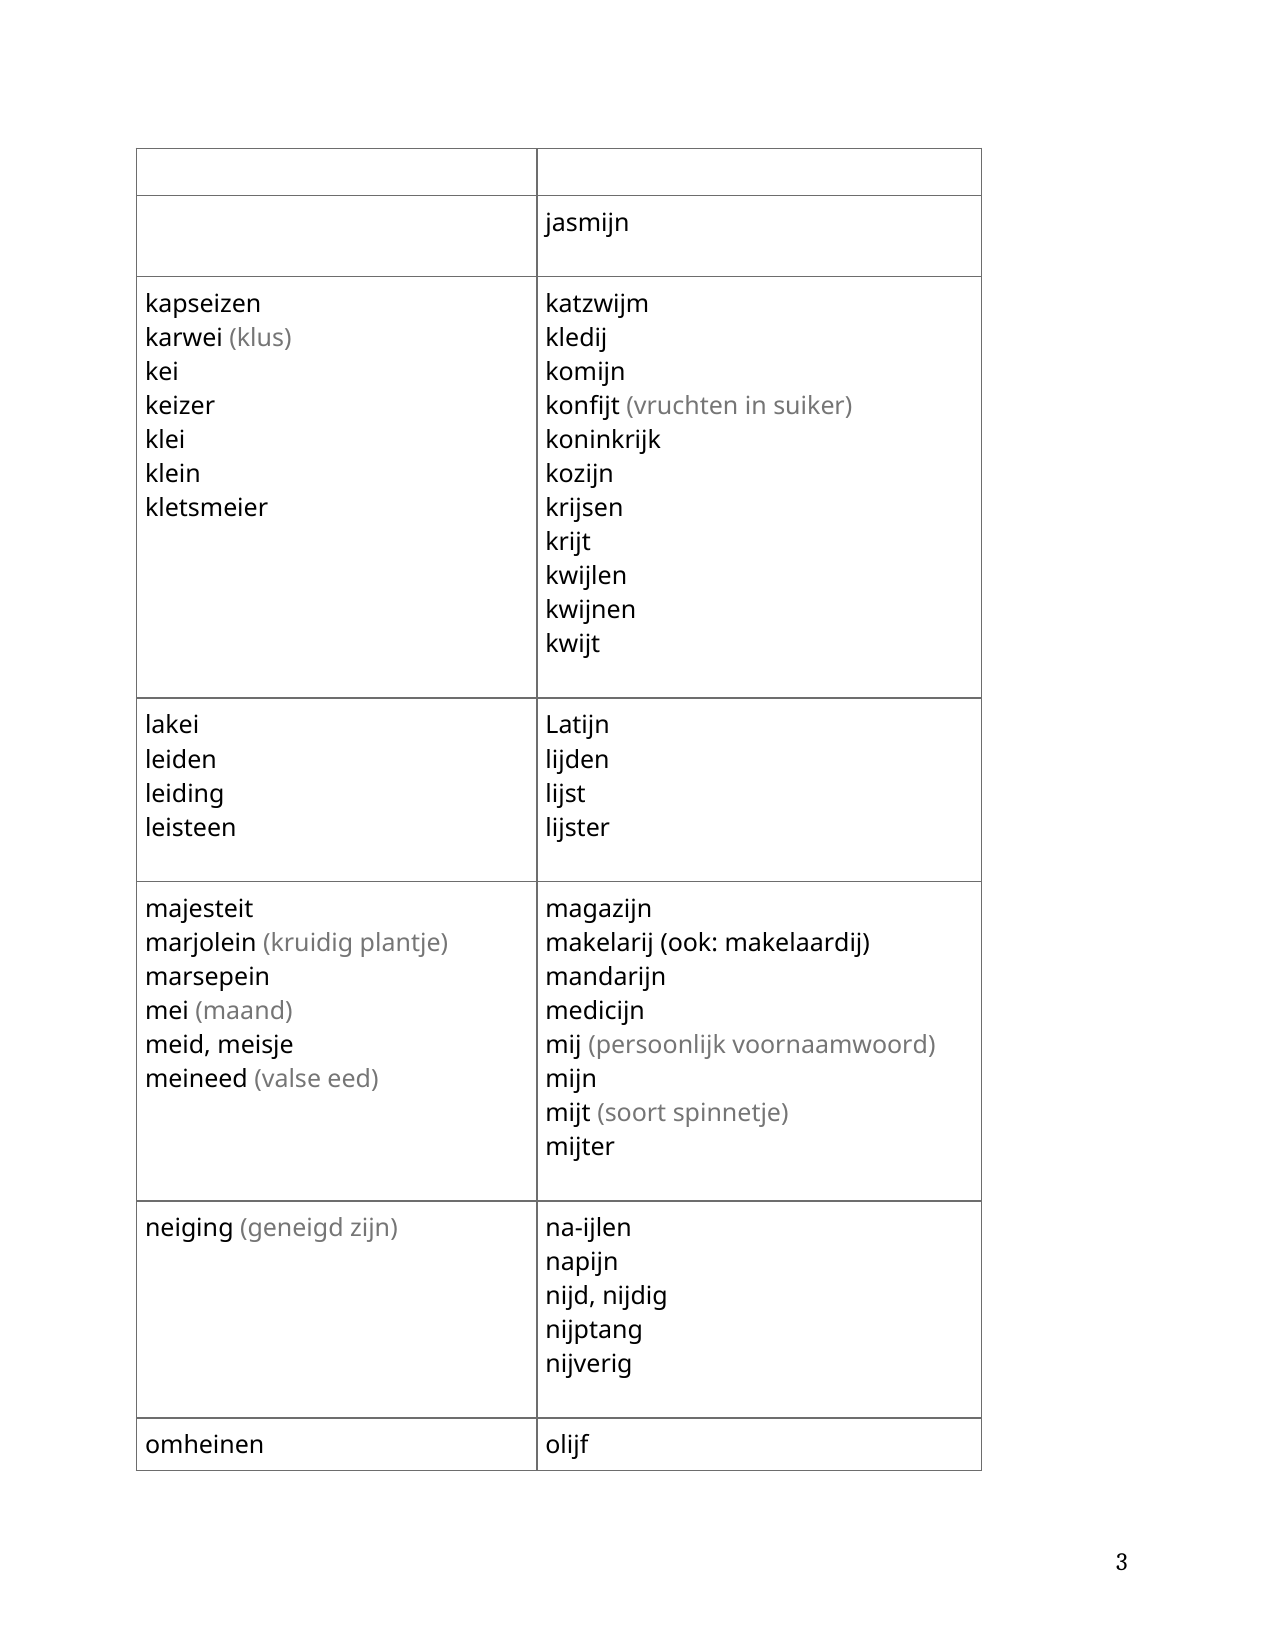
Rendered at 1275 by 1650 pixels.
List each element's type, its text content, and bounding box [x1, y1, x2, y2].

table_cell magazijn makelarij (ook: makelaardij) mandarijn medicijn mij (persoonlijk voornaamwoord) mijn mijt (soort spinnetje) mijter [538, 882, 981, 1200]
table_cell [538, 1419, 981, 1469]
table_cell majesteit marjolein (kruidig plantje) marsepein mei (maand) meid, meisje meineed (valse eed) [137, 882, 536, 1200]
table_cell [137, 1419, 536, 1469]
table_cell [137, 196, 536, 276]
table_cell jasmijn [538, 196, 981, 276]
table_cell katzwijm kledij komijn konfijt (vruchten in suiker) koninkrijk kozijn krijsen krijt kwijlen kwijnen kwijt [538, 277, 981, 697]
table_cell neiging (geneigd zijn) [137, 1202, 536, 1417]
table_cell Latijn lijden lijst lijster [538, 699, 981, 881]
table_cell lakei leiden leiding leisteen [137, 699, 536, 881]
table_cell kapseizen karwei (klus) kei keizer klei klein kletsmeier [137, 277, 536, 697]
table_cell [137, 149, 536, 194]
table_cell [538, 149, 981, 194]
table_cell na-ijlen napijn nijd, nijdig nijptang nijverig [538, 1202, 981, 1417]
